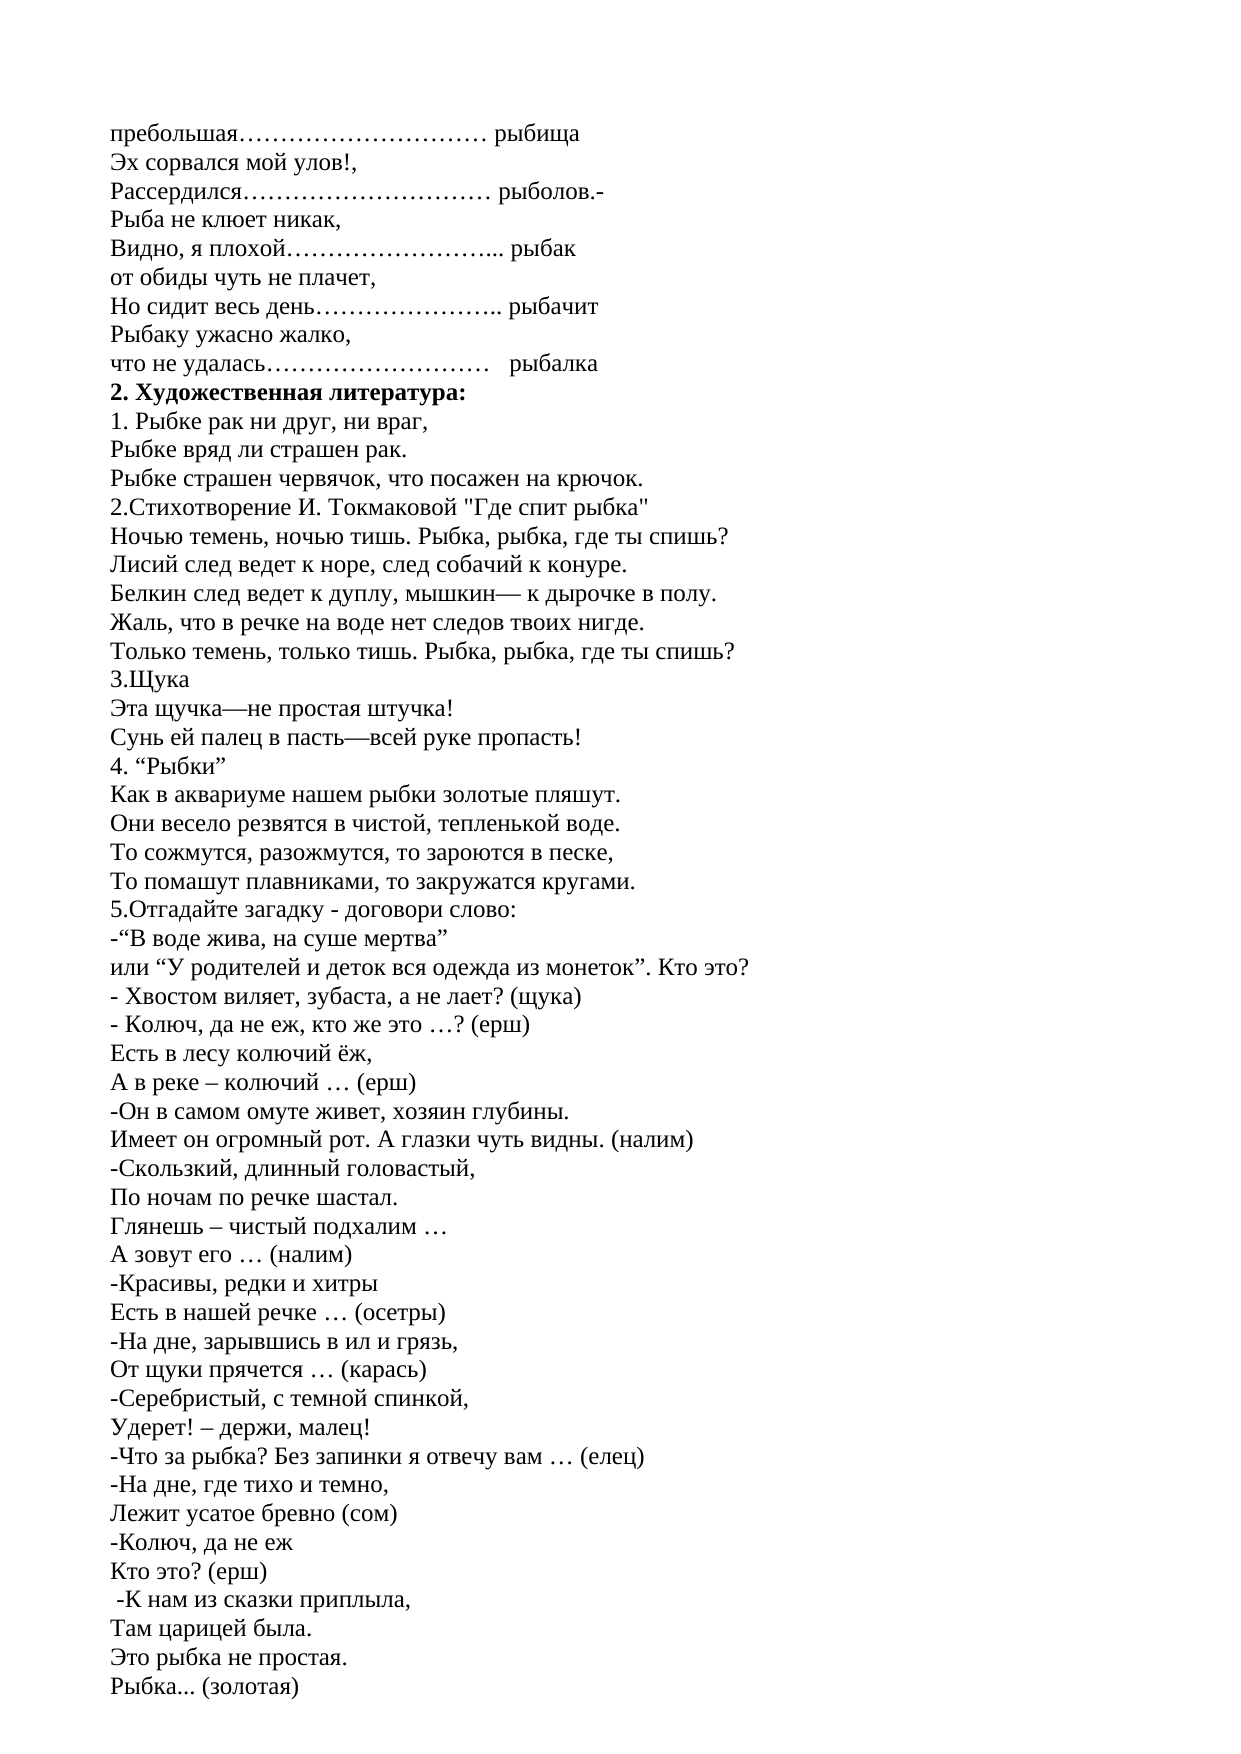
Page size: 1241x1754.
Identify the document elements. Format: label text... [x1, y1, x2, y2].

text Видно, я плохой……………………... рыбак [110, 233, 1150, 262]
text что не удалась……………………… рыбалка [110, 348, 1150, 377]
text Рыба не клюет никак, [110, 204, 1150, 233]
text пребольшая………………………… рыбища [110, 118, 1150, 147]
text Эх сорвался мой улов!, [110, 147, 1150, 176]
text Есть в лесу колючий ёж, А в реке – колючий … (ерш) [110, 1038, 1150, 1096]
text -Красивы, редки и хитры Есть в нашей речке … (осетры) [110, 1268, 1150, 1326]
text -Он в самом омуте живет, хозяин глубины. Имеет он огромный рот. А глазки чуть видны. (налим) [110, 1096, 1150, 1153]
text 2.Стихотворение И. Токмаковой "Где спит рыбка" Ночью темень, ночью тишь. Рыбка, рыбка, где ты спишь? Лисий след ведет к норе, след собачий к конуре. Белкин след ведет к дуплу, мышкин— к дырочке в полу. Жаль, что в речке на воде нет следов твоих нигде. Только темень, только тишь. Рыбка, рыбка, где ты спишь? [110, 492, 1150, 664]
text -Серебристый, с темной спинкой, Удерет! – держи, малец! -Что за рыбка? Без запинки я отвечу вам … (елец) [110, 1383, 1150, 1469]
text Там царицей была. [110, 1613, 1150, 1642]
text Рыбаку ужасно жалко, [110, 319, 1150, 348]
text Кто это? (ерш) [110, 1556, 1150, 1584]
text от обиды чуть не плачет, [110, 262, 1150, 291]
text или “У родителей и деток вся одежда из монеток”. Кто это? [110, 952, 1150, 981]
text Рыбка... (золотая) [110, 1671, 1150, 1699]
text Это рыбка не простая. [110, 1642, 1150, 1671]
text - Хвостом виляет, зубаста, а не лает? (щука) [110, 981, 1150, 1009]
text 5.Отгадайте загадку - договори слово: [110, 894, 1150, 923]
text -Скользкий, длинный головастый, По ночам по речке шастал. Глянешь – чистый подхалим … А зовут его … (налим) [110, 1153, 1150, 1268]
text Но сидит весь день………………….. рыбачит [110, 291, 1150, 319]
text Рассердился………………………… рыболов.- [110, 176, 1150, 204]
text Как в аквариуме нашем рыбки золотые пляшут. Они весело резвятся в чистой, тепленькой воде. То сожмутся, разожмутся, то зароются в песке, То помашут плавниками, то закружатся кругами. [110, 779, 1150, 894]
text -К нам из сказки приплыла, [110, 1584, 1150, 1613]
text 1. Рыбке рак ни друг, ни враг, Рыбке вряд ли страшен рак. Рыбке страшен червячок, что посажен на крючок. [110, 406, 1150, 492]
text 4. “Рыбки” [110, 751, 1150, 779]
text -На дне, где тихо и темно, [110, 1469, 1150, 1498]
text -Колюч, да не еж [110, 1527, 1150, 1556]
text Лежит усатое бревно (сом) [110, 1498, 1150, 1527]
text -“В воде жива, на суше мертва” [110, 923, 1150, 952]
text -На дне, зарывшись в ил и грязь, От щуки прячется … (карась) [110, 1326, 1150, 1383]
text 3.Щука Эта щучка—не простая штучка! Сунь ей палец в пасть—всей руке пропасть! [110, 664, 1150, 751]
text - Колюч, да не еж, кто же это …? (ерш) [110, 1009, 1150, 1038]
text 2. Художественная литература: [110, 377, 1150, 406]
